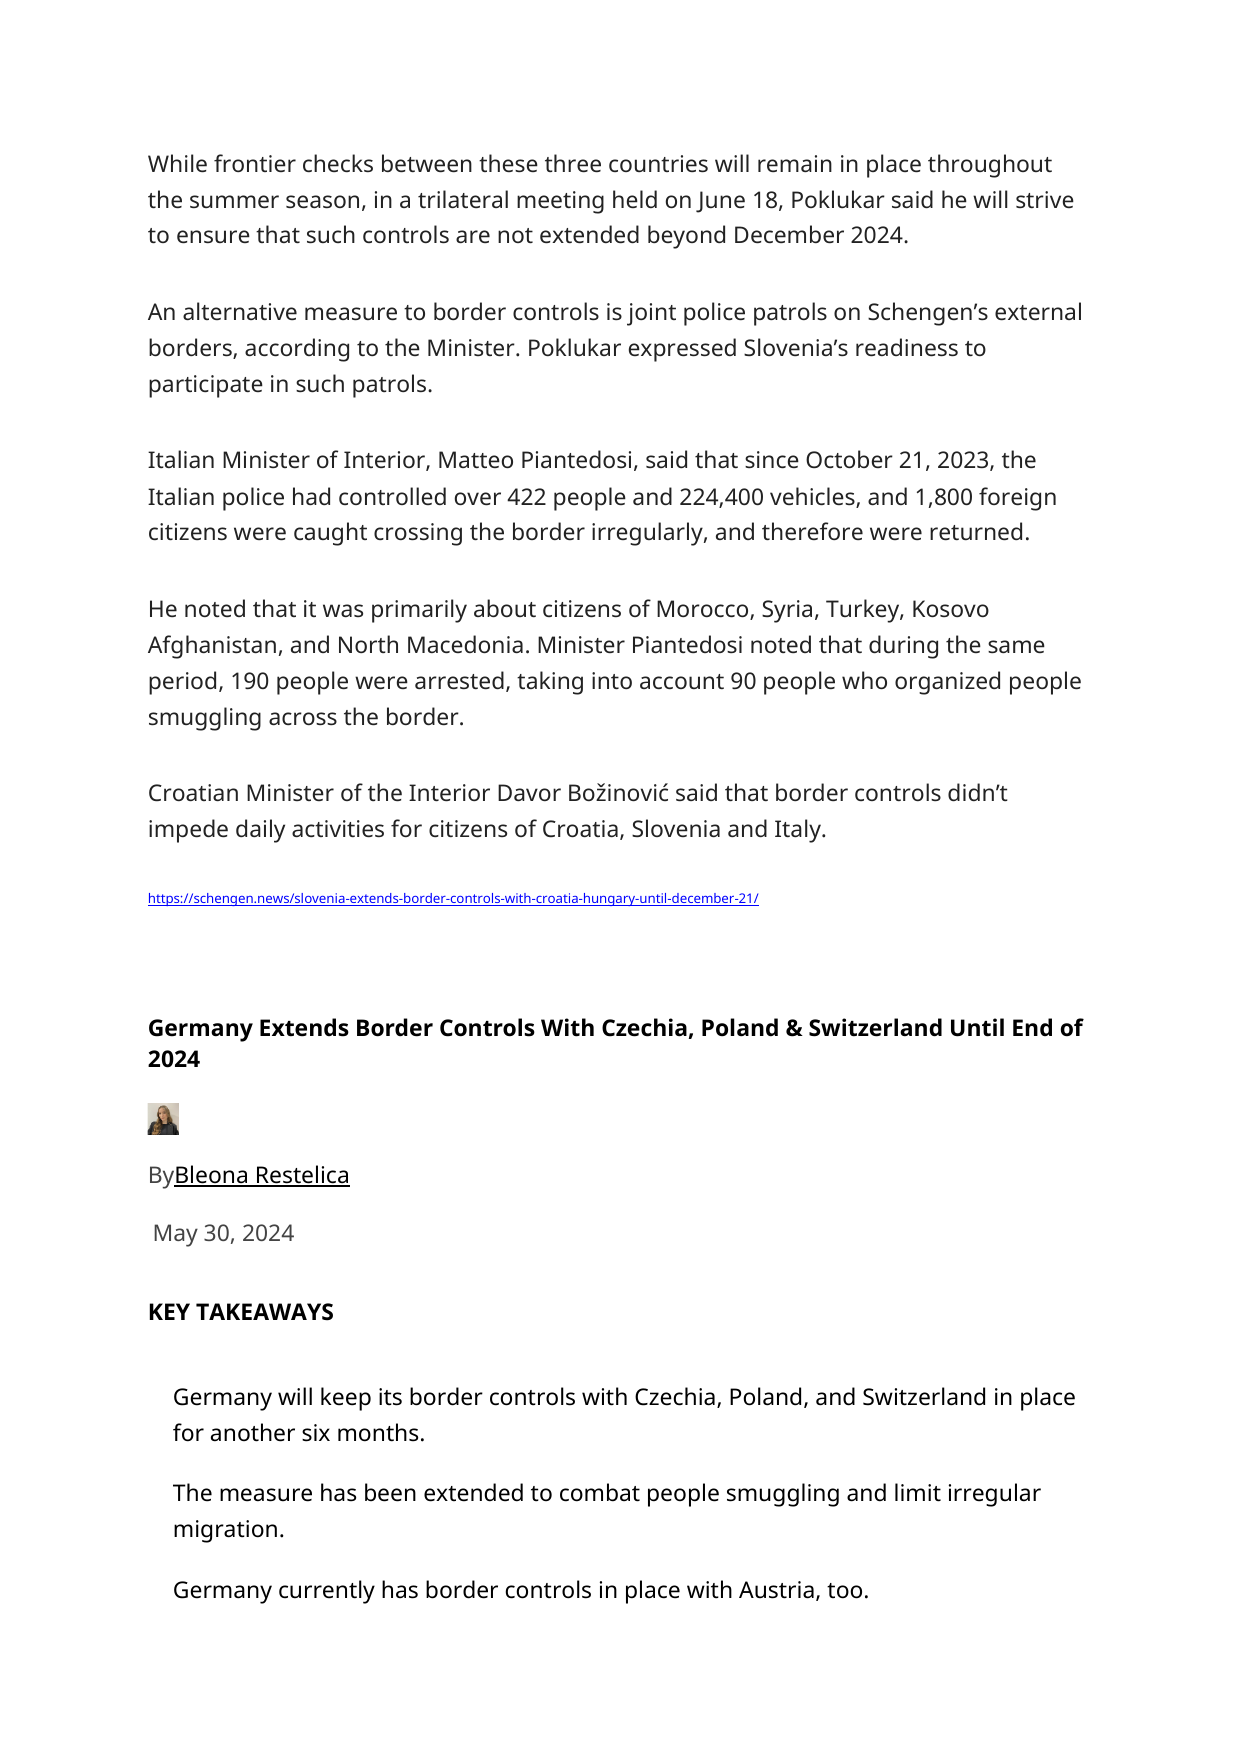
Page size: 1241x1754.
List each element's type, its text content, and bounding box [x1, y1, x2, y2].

text Germany will keep its border controls with Czechia, Poland, and Switzerland in place for another six months. [173, 1381, 1093, 1448]
subtitle Germany Extends Border Controls With Czechia, Poland & Switzerland Until End of 2024 [148, 1012, 1093, 1074]
text Germany currently has border controls in place with Austria, too. [173, 1574, 1093, 1606]
subtitle KEY TAKEAWAYS [148, 1296, 1093, 1327]
text He noted that it was primarily about citizens of Morocco, Syria, Turkey, Kosovo Afghanistan, and North Macedonia. Minister Piantedosi noted that during the same period, 190 people were arrested, taking into account 90 people who organized people smuggling across the border. [148, 593, 1093, 732]
text An alternative measure to border controls is joint police patrols on Schengen’s external borders, according to the Minister. Poklukar expressed Slovenia’s readiness to participate in such patrols. [148, 296, 1093, 399]
text The measure has been extended to combat people smuggling and limit irregular migration. [173, 1477, 1093, 1544]
text https://schengen.news/slovenia-extends-border-controls-with-croatia-hungary-until-december-21/ [148, 890, 1111, 921]
picture [147, 1103, 179, 1135]
text May 30, 2024 [152, 1217, 1088, 1249]
text While frontier checks between these three countries will remain in place throughout the summer season, in a trilateral meeting held on June 18, Poklukar said he will strive to ensure that such controls are not extended beyond December 2024. [148, 148, 1093, 251]
text ByBleona Restelica [148, 1159, 1093, 1190]
text Italian Minister of Interior, Matteo Piantedosi, said that since October 21, 2023, the Italian police had controlled over 422 people and 224,400 vehicles, and 1,800 foreign citizens were caught crossing the border irregularly, and therefore were returned. [148, 444, 1093, 548]
text Croatian Minister of the Interior Davor Božinović said that border controls didn’t impede daily activities for citizens of Croatia, Slovenia and Italy. [148, 777, 1093, 844]
